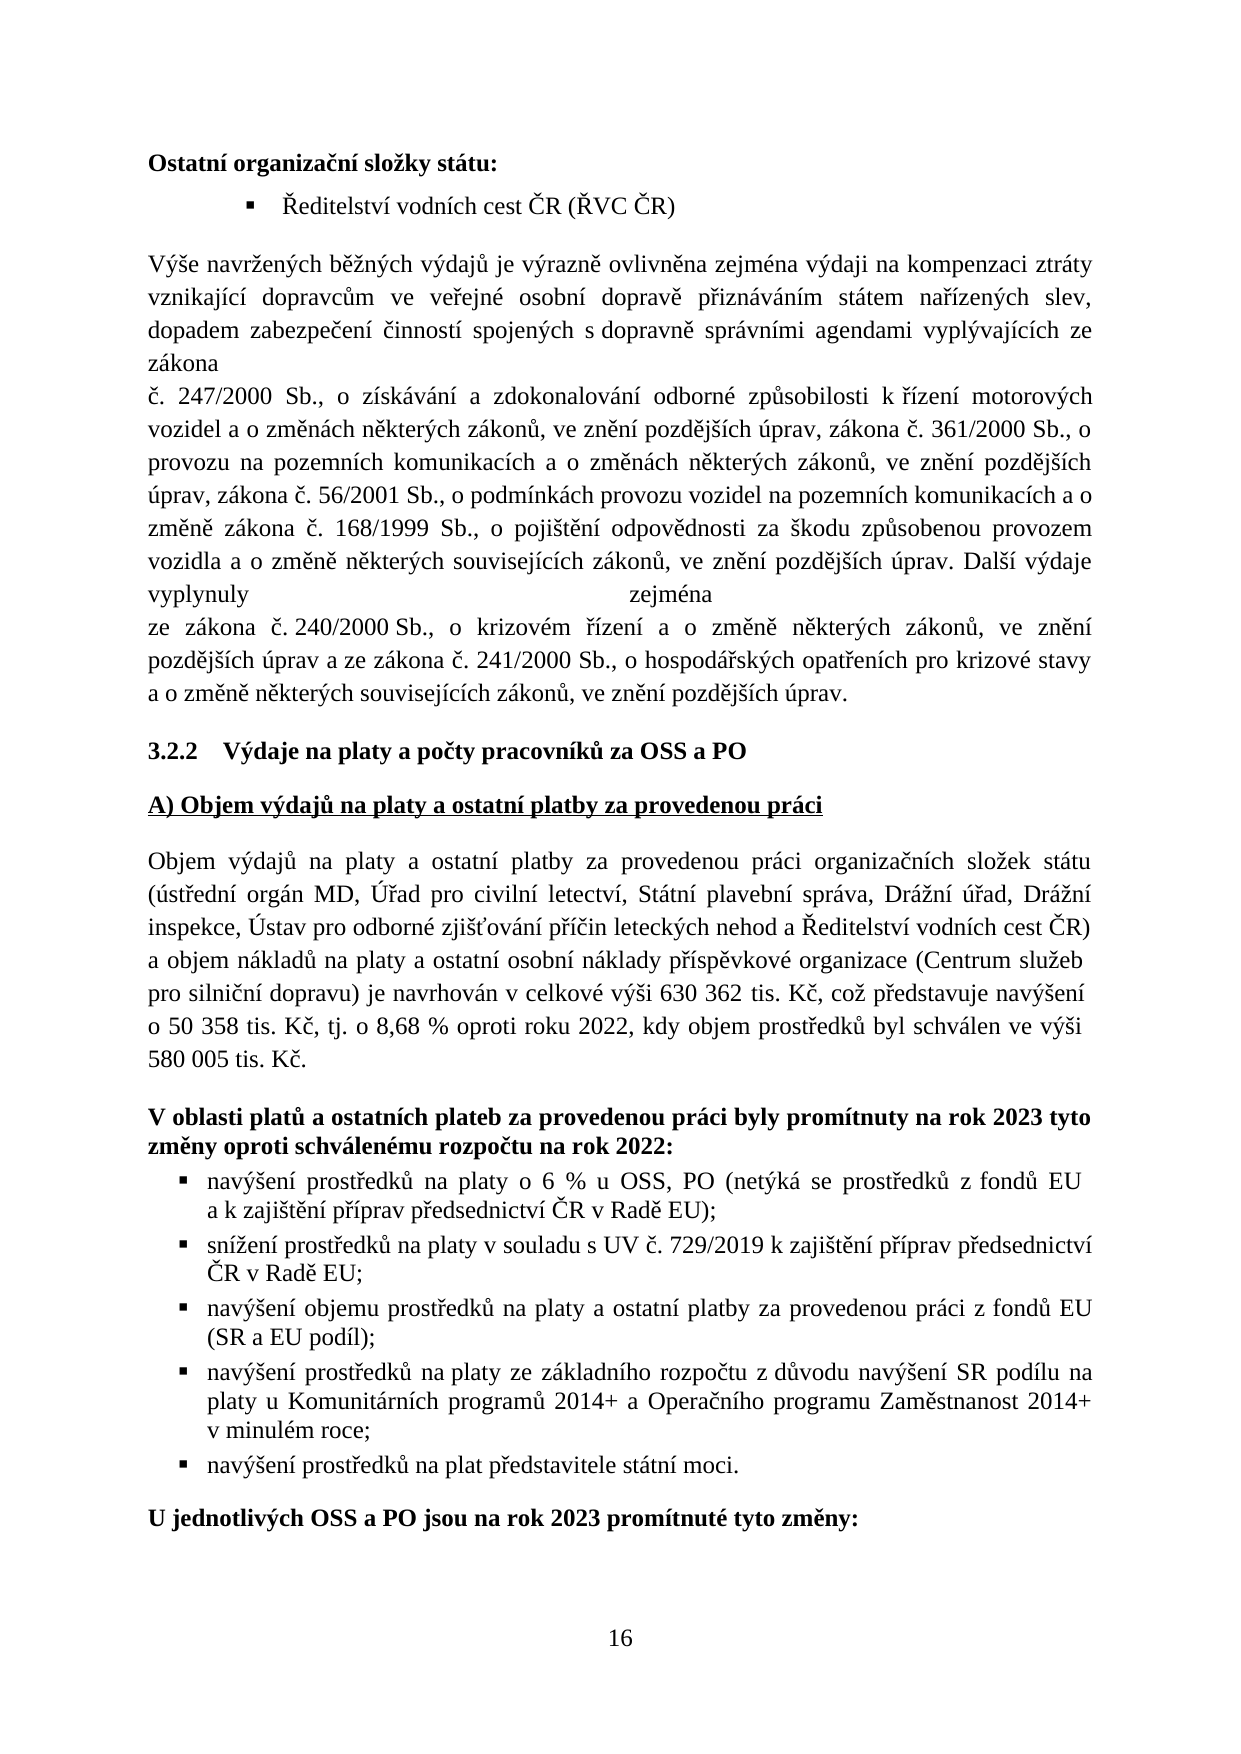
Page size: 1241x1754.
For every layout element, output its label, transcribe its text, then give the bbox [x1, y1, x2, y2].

list navýšení prostředků na plat představitele státní moci. [177, 1450, 1093, 1478]
list snížení prostředků na platy v souladu s UV č. 729/2019 k zajištění příprav předsednictví ČR v Radě EU; [177, 1230, 1093, 1287]
list navýšení objemu prostředků na platy a ostatní platby za provedenou práci z fondů EU (SR a EU podíl); [177, 1293, 1093, 1351]
subtitle Výdaje na platy a počty pracovníků za OSS a PO [148, 736, 1093, 765]
text U jednotlivých OSS a PO jsou na rok 2023 promítnuté tyto změny: [148, 1503, 1093, 1532]
list Ředitelství vodních cest ČR (ŘVC ČR) [244, 191, 1093, 220]
list navýšení prostředků na platy o 6 % u OSS, PO (netýká se prostředků z fondů EU a k zajištění příprav předsednictví ČR v Radě EU); [177, 1166, 1093, 1223]
subtitle A) Objem výdajů na platy a ostatní platby za provedenou práci [148, 790, 1093, 819]
text Ostatní organizační složky státu: [148, 148, 1093, 176]
text Objem výdajů na platy a ostatní platby za provedenou práci organizačních složek státu (ústřední orgán MD, Úřad pro civilní letectví, Státní plavební správa, Drážní úřad, Drážní inspekce, Ústav pro odborné zjišťování příčin leteckých nehod a Ředitelství vodních cest ČR) a objem nákladů na platy a ostatní osobní náklady příspěvkové organizace (Centrum služeb pro silniční dopravu) je navrhován v celkové výši 630 362 tis. Kč, což představuje navýšení o 50 358 tis. Kč, tj. o 8,68 % oproti roku 2022, kdy objem prostředků byl schválen ve výši 580 005 tis. Kč. [148, 846, 1093, 1073]
text Výše navržených běžných výdajů je výrazně ovlivněna zejména výdaji na kompenzaci ztráty vznikající dopravcům ve veřejné osobní dopravě přiznáváním státem nařízených slev, dopadem zabezpečení činností spojených s dopravně správními agendami vyplývajících ze zákona č. 247/2000 Sb., o získávání a zdokonalování odborné způsobilosti k řízení motorových vozidel a o změnách některých zákonů, ve znění pozdějších úprav, zákona č. 361/2000 Sb., o provozu na pozemních komunikacích a o změnách některých zákonů, ve znění pozdějších úprav, zákona č. 56/2001 Sb., o podmínkách provozu vozidel na pozemních komunikacích a o změně zákona č. 168/1999 Sb., o pojištění odpovědnosti za škodu způsobenou provozem vozidla a o změně některých souvisejících zákonů, ve znění pozdějších úprav. Další výdaje vyplynuly zejména ze zákona č. 240/2000 Sb., o krizovém řízení a o změně některých zákonů, ve znění pozdějších úprav a ze zákona č. 241/2000 Sb., o hospodářských opatřeních pro krizové stavy a o změně některých souvisejících zákonů, ve znění pozdějších úprav. [148, 249, 1093, 707]
list navýšení prostředků na platy ze základního rozpočtu z důvodu navýšení SR podílu na platy u Komunitárních programů 2014+ a Operačního programu Zaměstnanost 2014+ v minulém roce; [177, 1357, 1093, 1443]
text V oblasti platů a ostatních plateb za provedenou práci byly promítnuty na rok 2023 tyto změny oproti schválenému rozpočtu na rok 2022: [148, 1102, 1093, 1160]
